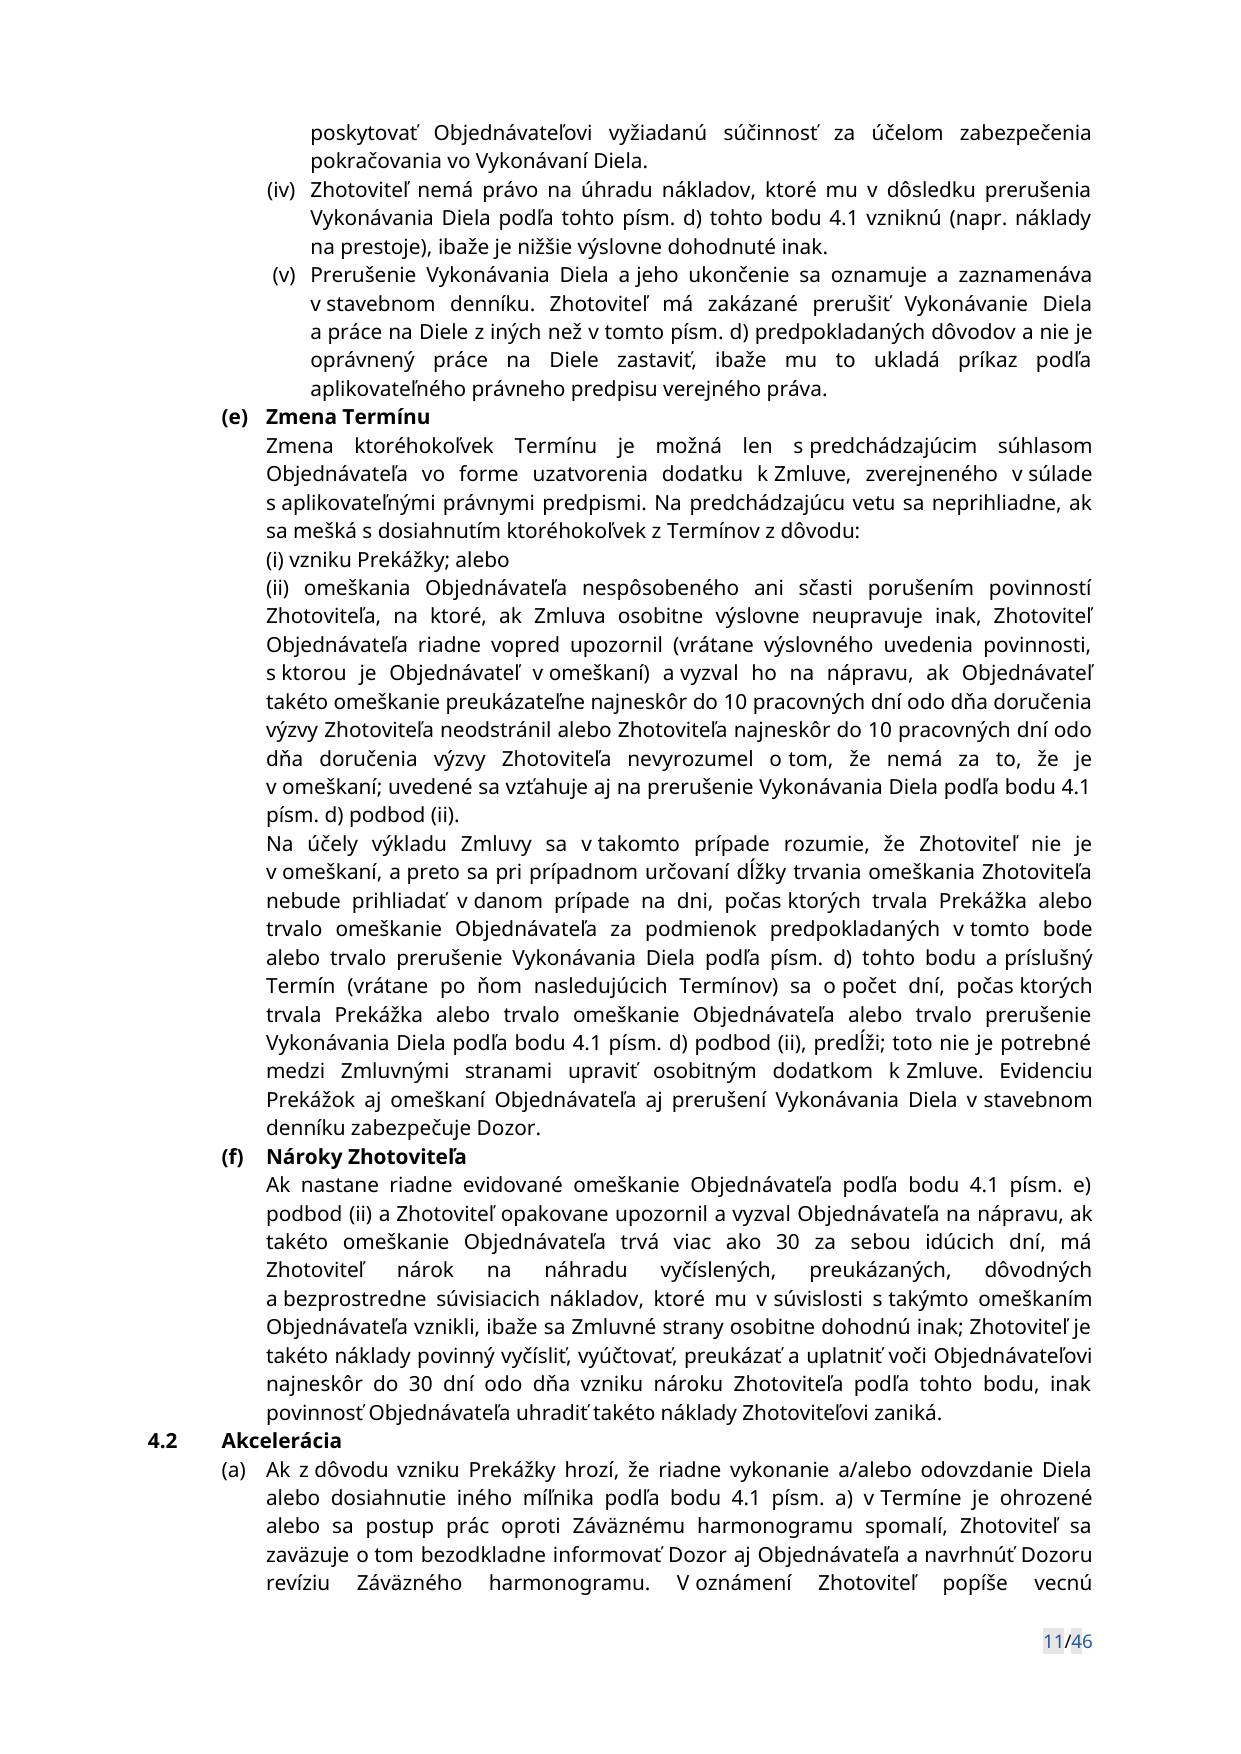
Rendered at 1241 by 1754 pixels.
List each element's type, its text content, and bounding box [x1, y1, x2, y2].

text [221, 1455, 1093, 1597]
text 4.2 Akcelerácia [148, 1426, 1093, 1455]
text Ak nastane riadne evidované omeškanie Objednávateľa podľa bodu 4.1 písm. e) podbod (ii) a Zhotoviteľ opakovane upozornil a vyzval Objednávateľa na nápravu, ak takéto omeškanie Objednávateľa trvá viac ako 30 za sebou idúcich dní, má Zhotoviteľ nárok na náhradu vyčíslených, preukázaných, dôvodných a bezprostredne súvisiacich nákladov, ktoré mu v súvislosti s takýmto omeškaním Objednávateľa vznikli, ibaže sa Zmluvné strany osobitne dohodnú inak; Zhotoviteľ je takéto náklady povinný vyčísliť, vyúčtovať, preukázať a uplatniť voči Objednávateľovi najneskôr do 30 dní odo dňa vzniku nároku Zhotoviteľa podľa tohto bodu, inak povinnosť Objednávateľa uhradiť takéto náklady Zhotoviteľovi zaniká. [266, 1170, 1093, 1426]
text (ii) omeškania Objednávateľa nespôsobeného ani sčasti porušením povinností Zhotoviteľa, na ktoré, ak Zmluva osobitne výslovne neupravuje inak, Zhotoviteľ Objednávateľa riadne vopred upozornil (vrátane výslovného uvedenia povinnosti, s ktorou je Objednávateľ v omeškaní) a vyzval ho na nápravu, ak Objednávateľ takéto omeškanie preukázateľne najneskôr do 10 pracovných dní odo dňa doručenia výzvy Zhotoviteľa neodstránil alebo Zhotoviteľa najneskôr do 10 pracovných dní odo dňa doručenia výzvy Zhotoviteľa nevyrozumel o tom, že nemá za to, že je v omeškaní; uvedené sa vzťahuje aj na prerušenie Vykonávania Diela podľa bodu 4.1 písm. d) podbod (ii). [266, 573, 1093, 829]
text (f) Nároky Zhotoviteľa [221, 1142, 1093, 1170]
text (i) vzniku Prekážky; alebo [221, 545, 1093, 573]
list Zhotoviteľ nemá právo na úhradu nákladov, ktoré mu v dôsledku prerušenia Vykonávania Diela podľa tohto písm. d) tohto bodu 4.1 vzniknú (napr. náklady na prestoje), ibaže je nižšie výslovne dohodnuté inak. [295, 175, 1093, 260]
text Na účely výkladu Zmluvy sa v takomto prípade rozumie, že Zhotoviteľ nie je v omeškaní, a preto sa pri prípadnom určovaní dĺžky trvania omeškania Zhotoviteľa nebude prihliadať v danom prípade na dni, počas ktorých trvala Prekážka alebo trvalo omeškanie Objednávateľa za podmienok predpokladaných v tomto bode alebo trvalo prerušenie Vykonávania Diela podľa písm. d) tohto bodu a príslušný Termín (vrátane po ňom nasledujúcich Termínov) sa o počet dní, počas ktorých trvala Prekážka alebo trvalo omeškanie Objednávateľa alebo trvalo prerušenie Vykonávania Diela podľa bodu 4.1 písm. d) podbod (ii), predĺži; toto nie je potrebné medzi Zmluvnými stranami upraviť osobitným dodatkom k Zmluve. Evidenciu Prekážok aj omeškaní Objednávateľa aj prerušení Vykonávania Diela v stavebnom denníku zabezpečuje Dozor. [266, 829, 1093, 1142]
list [295, 118, 1093, 175]
text (e) Zmena Termínu [221, 402, 1093, 431]
text Zmena ktoréhokoľvek Termínu je možná len s predchádzajúcim súhlasom Objednávateľa vo forme uzatvorenia dodatku k Zmluve, zverejneného v súlade s aplikovateľnými právnymi predpismi. Na predchádzajúcu vetu sa neprihliadne, ak sa mešká s dosiahnutím ktoréhokoľvek z Termínov z dôvodu: [266, 431, 1093, 545]
list Prerušenie Vykonávania Diela a jeho ukončenie sa oznamuje a zaznamenáva v stavebnom denníku. Zhotoviteľ má zakázané prerušiť Vykonávanie Diela a práce na Diele z iných než v tomto písm. d) predpokladaných dôvodov a nie je oprávnený práce na Diele zastaviť, ibaže mu to ukladá príkaz podľa aplikovateľného právneho predpisu verejného práva. [295, 260, 1093, 402]
